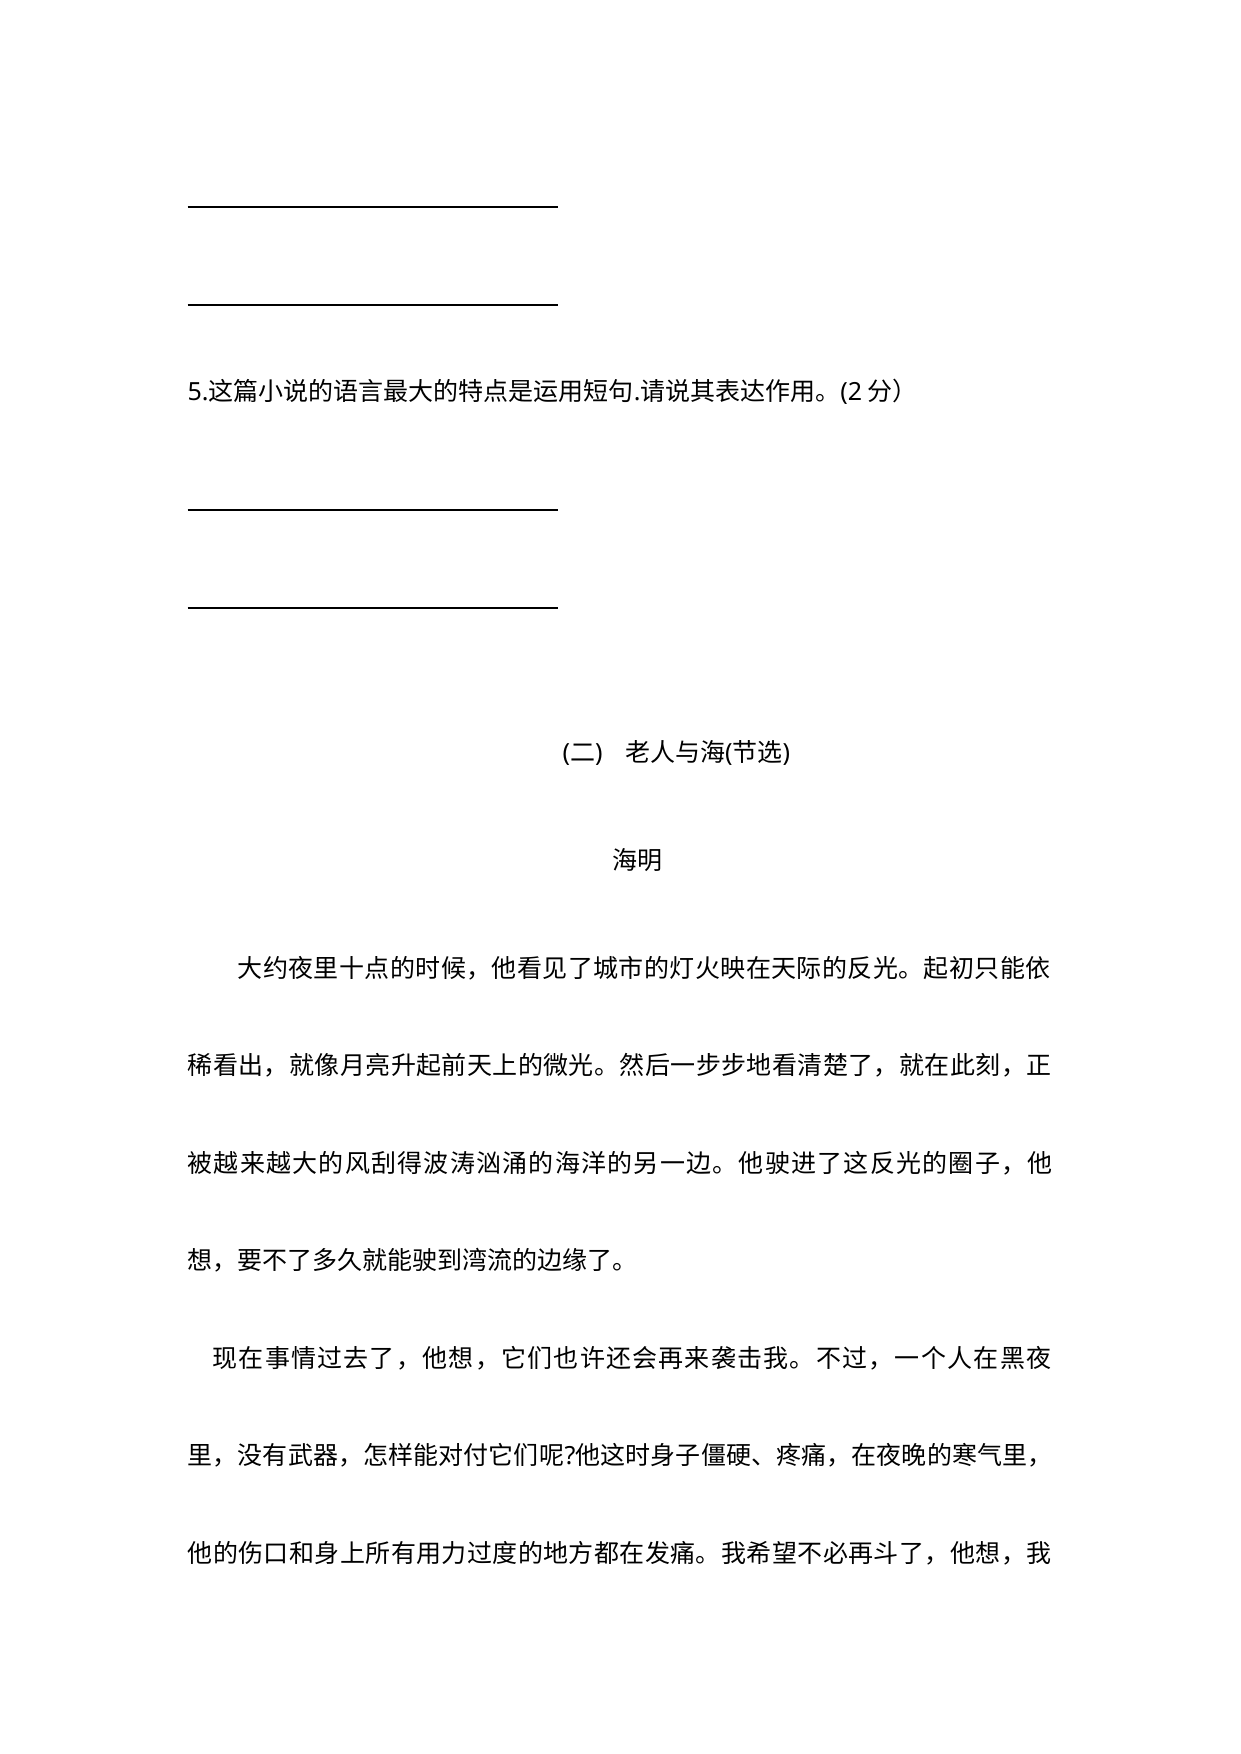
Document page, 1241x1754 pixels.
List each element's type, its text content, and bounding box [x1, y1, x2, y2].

list 老人与海(节选) [212, 718, 1053, 783]
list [187, 934, 1053, 1584]
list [187, 162, 1053, 422]
list 海明 [212, 826, 1053, 891]
